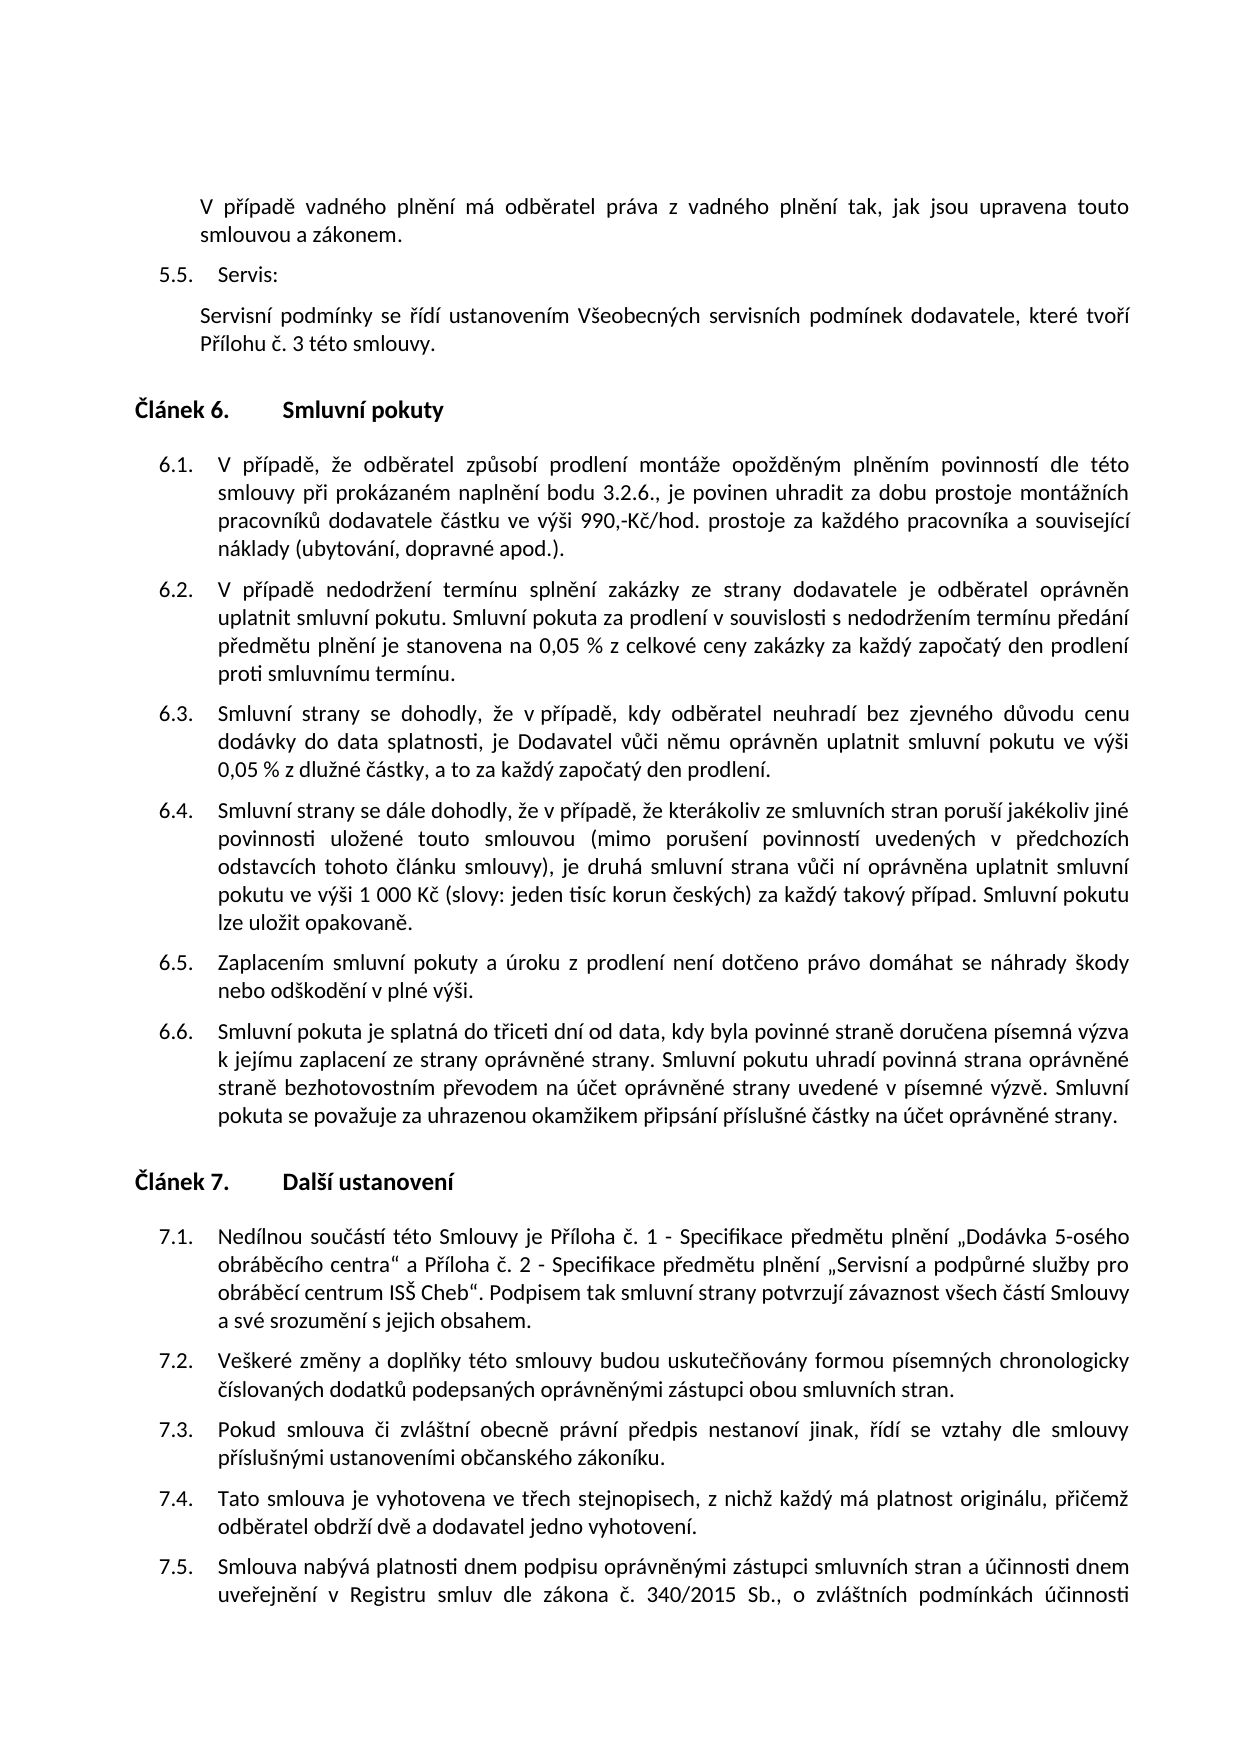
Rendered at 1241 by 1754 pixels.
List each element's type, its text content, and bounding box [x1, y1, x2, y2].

text Pokud smlouva či zvláštní obecně právní předpis nestanoví jinak, řídí se vztahy dle smlouvy příslušnými ustanoveními občanského zákoníku. [159, 1415, 1131, 1471]
text V případě nedodržení termínu splnění zakázky ze strany dodavatele je odběratel oprávněn uplatnit smluvní pokutu. Smluvní pokuta za prodlení v souvislosti s nedodržením termínu předání předmětu plnění je stanovena na 0,05 % z celkové ceny zakázky za každý započatý den prodlení proti smluvnímu termínu. [159, 575, 1131, 687]
text Tato smlouva je vyhotovena ve třech stejnopisech, z nichž každý má platnost originálu, přičemž odběratel obdrží dvě a dodavatel jedno vyhotovení. [159, 1484, 1131, 1540]
text Smluvní pokuta je splatná do třiceti dní od data, kdy byla povinné straně doručena písemná výzva k jejímu zaplacení ze strany oprávněné strany. Smluvní pokutu uhradí povinná strana oprávněné straně bezhotovostním převodem na účet oprávněné strany uvedené v písemné výzvě. Smluvní pokuta se považuje za uhrazenou okamžikem připsání příslušné částky na účet oprávněné strany. [159, 1017, 1131, 1129]
text Smluvní pokuty [135, 394, 1131, 425]
text Smluvní strany se dále dohodly, že v případě, že kterákoliv ze smluvních stran poruší jakékoliv jiné povinnosti uložené touto smlouvou (mimo porušení povinností uvedených v předchozích odstavcích tohoto článku smlouvy), je druhá smluvní strana vůči ní oprávněna uplatnit smluvní pokutu ve výši 1 000 Kč (slovy: jeden tisíc korun českých) za každý takový případ. Smluvní pokutu lze uložit opakovaně. [159, 796, 1131, 936]
text Další ustanovení [135, 1167, 1131, 1197]
text Zaplacením smluvní pokuty a úroku z prodlení není dotčeno právo domáhat se náhrady škody nebo odškodění v plné výši. [159, 948, 1131, 1004]
text Nedílnou součástí této Smlouvy je Příloha č. 1 - Specifikace předmětu plnění „Dodávka 5-osého obráběcího centra“ a Příloha č. 2 - Specifikace předmětu plnění „Servisní a podpůrné služby pro obráběcí centrum ISŠ Cheb“. Podpisem tak smluvní strany potvrzují závaznost všech částí Smlouvy a své srozumění s jejich obsahem. [159, 1222, 1131, 1334]
text V případě, že odběratel způsobí prodlení montáže opožděným plněním povinností dle této smlouvy při prokázaném naplnění bodu 3.2.6., je povinen uhradit za dobu prostoje montážních pracovníků dodavatele částku ve výši 990,-Kč/hod. prostoje za každého pracovníka a související náklady (ubytování, dopravné apod.). [159, 450, 1131, 562]
text Servis: [159, 261, 1131, 288]
text Veškeré změny a doplňky této smlouvy budou uskutečňovány formou písemných chronologicky číslovaných dodatků podepsaných oprávněnými zástupci obou smluvních stran. [159, 1347, 1131, 1403]
text Servisní podmínky se řídí ustanovením Všeobecných servisních podmínek dodavatele, které tvoří Přílohu č. 3 této smlouvy. [200, 301, 1131, 357]
text Smluvní strany se dohodly, že v případě, kdy odběratel neuhradí bez zjevného důvodu cenu dodávky do data splatnosti, je Dodavatel vůči němu oprávněn uplatnit smluvní pokutu ve výši 0,05 % z dlužné částky, a to za každý započatý den prodlení. [159, 699, 1131, 783]
text V případě vadného plnění má odběratel práva z vadného plnění tak, jak jsou upravena touto smlouvou a zákonem. [200, 192, 1131, 248]
